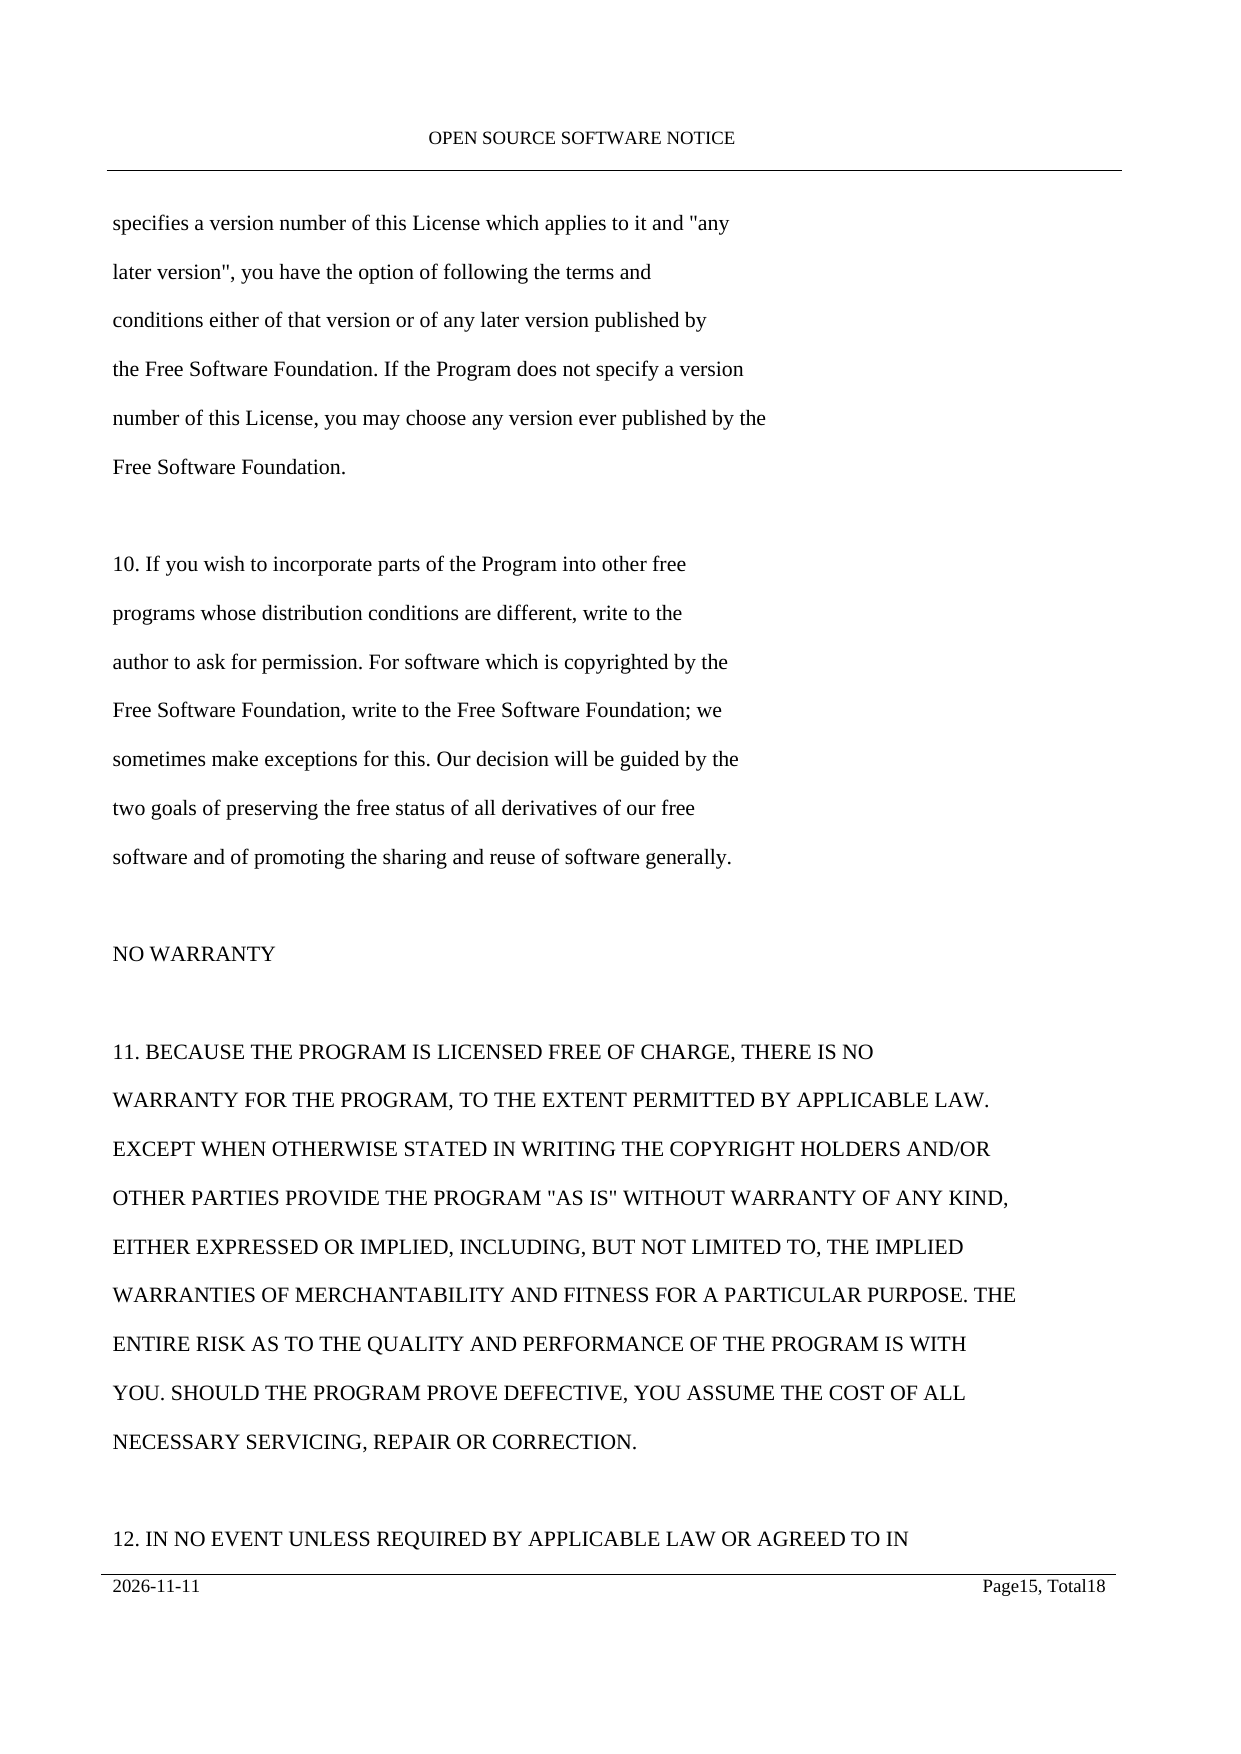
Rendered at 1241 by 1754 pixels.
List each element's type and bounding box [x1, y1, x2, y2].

text [112, 206, 1128, 1555]
